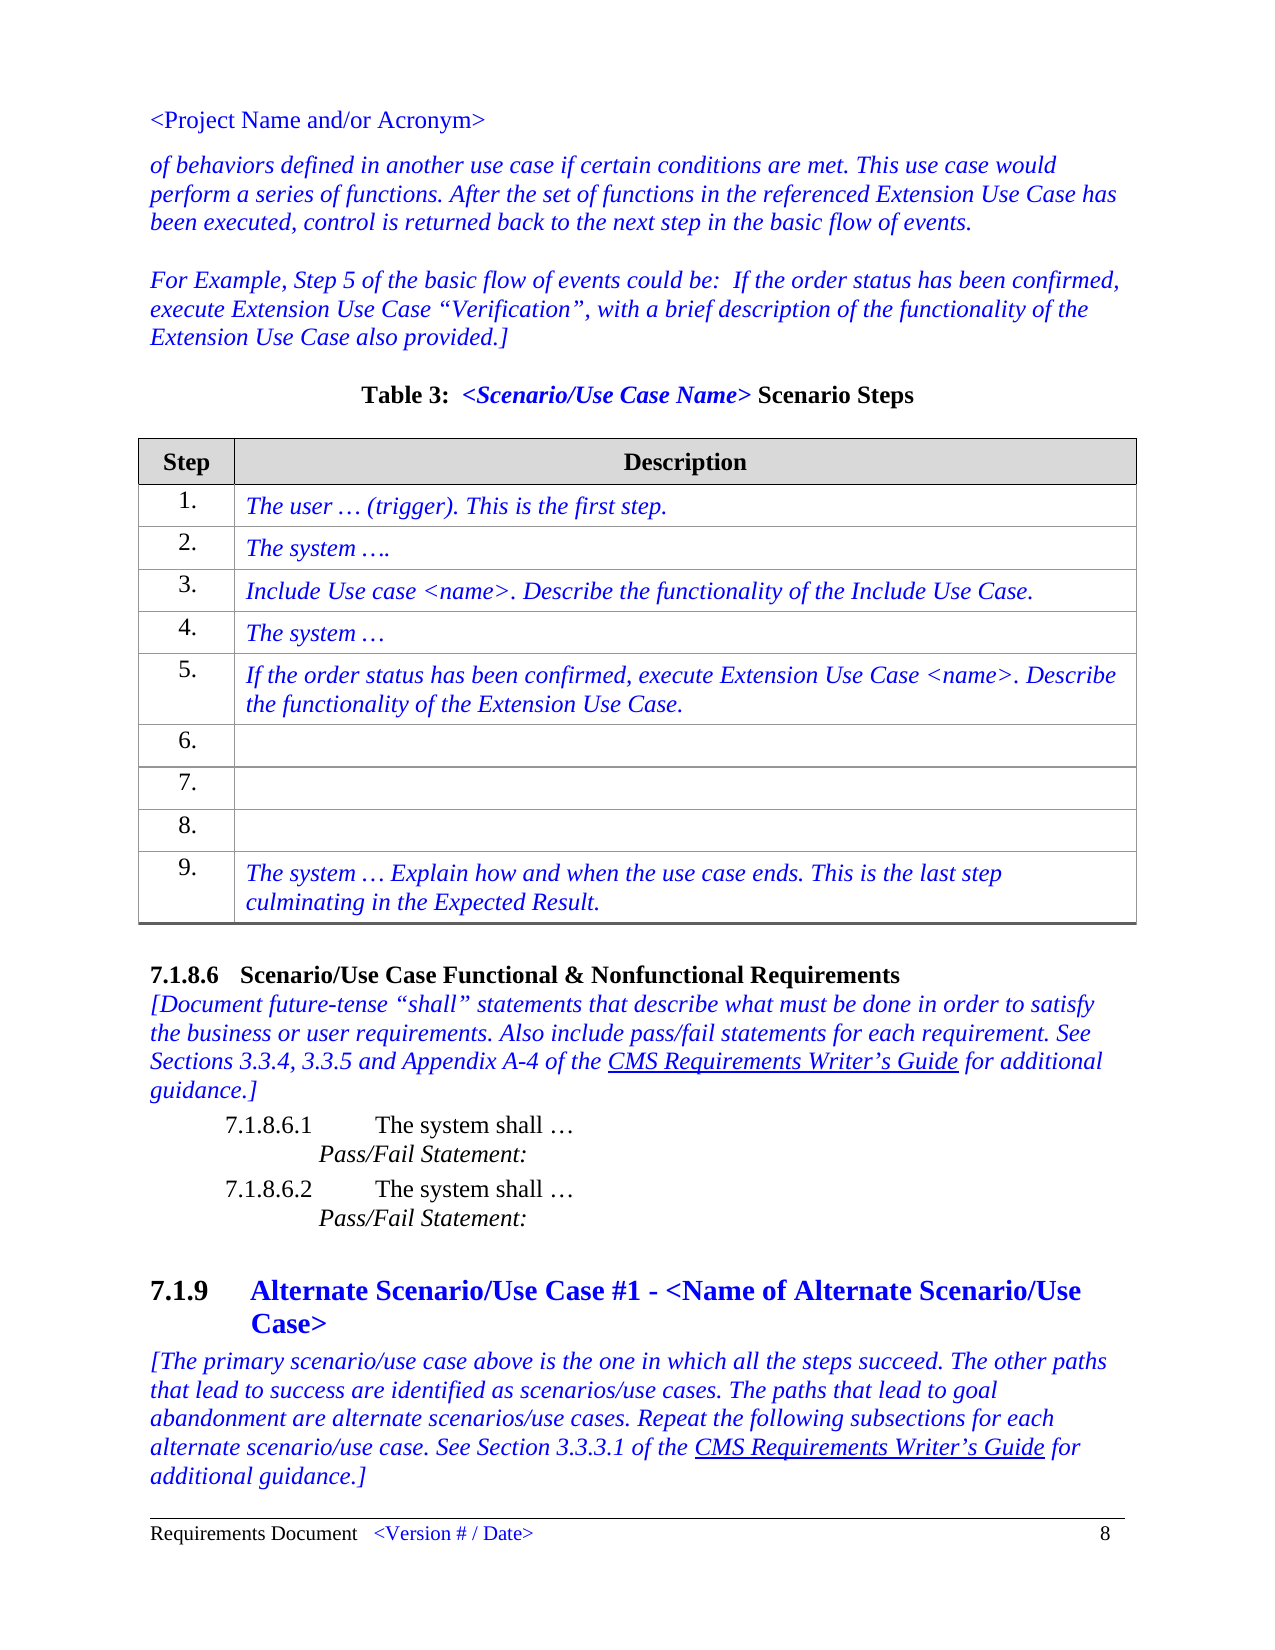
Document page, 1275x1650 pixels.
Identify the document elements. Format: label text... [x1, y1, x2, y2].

subtitle Scenario/Use Case Functional & Nonfunctional Requirements [150, 960, 1125, 989]
table_cell [139, 527, 234, 568]
table_cell [139, 768, 234, 809]
table_cell [139, 654, 234, 724]
table_cell [235, 768, 1136, 809]
subtitle The system shall … [225, 1110, 1125, 1139]
table_cell If the order status has been confirmed, execute Extension Use Case <name>. Describe the functionality of the Extension Use Case. [235, 654, 1136, 724]
table_cell [139, 725, 234, 766]
table_cell The user … (trigger). This is the first step. [235, 485, 1136, 526]
text For Example, Step 5 of the basic flow of events could be: If the order status has been confirmed, execute Extension Use Case “Verification”, with a brief description of the functionality of the Extension Use Case also provided.] [150, 265, 1125, 351]
table_cell [139, 852, 234, 922]
table_cell [139, 810, 234, 851]
table_header Step [139, 439, 234, 484]
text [150, 150, 1125, 236]
table_cell [235, 810, 1136, 851]
table_cell Include Use case <name>. Describe the functionality of the Include Use Case. [235, 570, 1136, 611]
table_header Description [235, 439, 1136, 484]
text [Document future-tense “shall” statements that describe what must be done in order to satisfy the business or user requirements. Also include pass/fail statements for each requirement. See Sections 3.3.4, 3.3.5 and Appendix A-4 of the CMS Requirements Writer’s Guide for additional guidance.] [150, 989, 1125, 1104]
text Pass/Fail Statement: [319, 1139, 1125, 1168]
table_cell The system …. [235, 527, 1136, 568]
table_cell [139, 612, 234, 653]
table_cell [139, 485, 234, 526]
text Table 3: <Scenario/Use Case Name> Scenario Steps [150, 380, 1125, 409]
text Pass/Fail Statement: [319, 1203, 1125, 1231]
table_cell [235, 725, 1136, 766]
table_cell [139, 570, 234, 611]
table_cell The system … [235, 612, 1136, 653]
table_cell The system … Explain how and when the use case ends. This is the last step culminating in the Expected Result. [235, 852, 1136, 922]
subtitle The system shall … [225, 1174, 1125, 1203]
subtitle Alternate Scenario/Use Case #1 - <Name of Alternate Scenario/Use Case> [150, 1273, 1125, 1340]
text [The primary scenario/use case above is the one in which all the steps succeed. The other paths that lead to success are identified as scenarios/use cases. The paths that lead to goal abandonment are alternate scenarios/use cases. Repeat the following subsections for each alternate scenario/use case. See Section 3.3.3.1 of the CMS Requirements Writer’s Guide for additional guidance.] [150, 1346, 1125, 1490]
